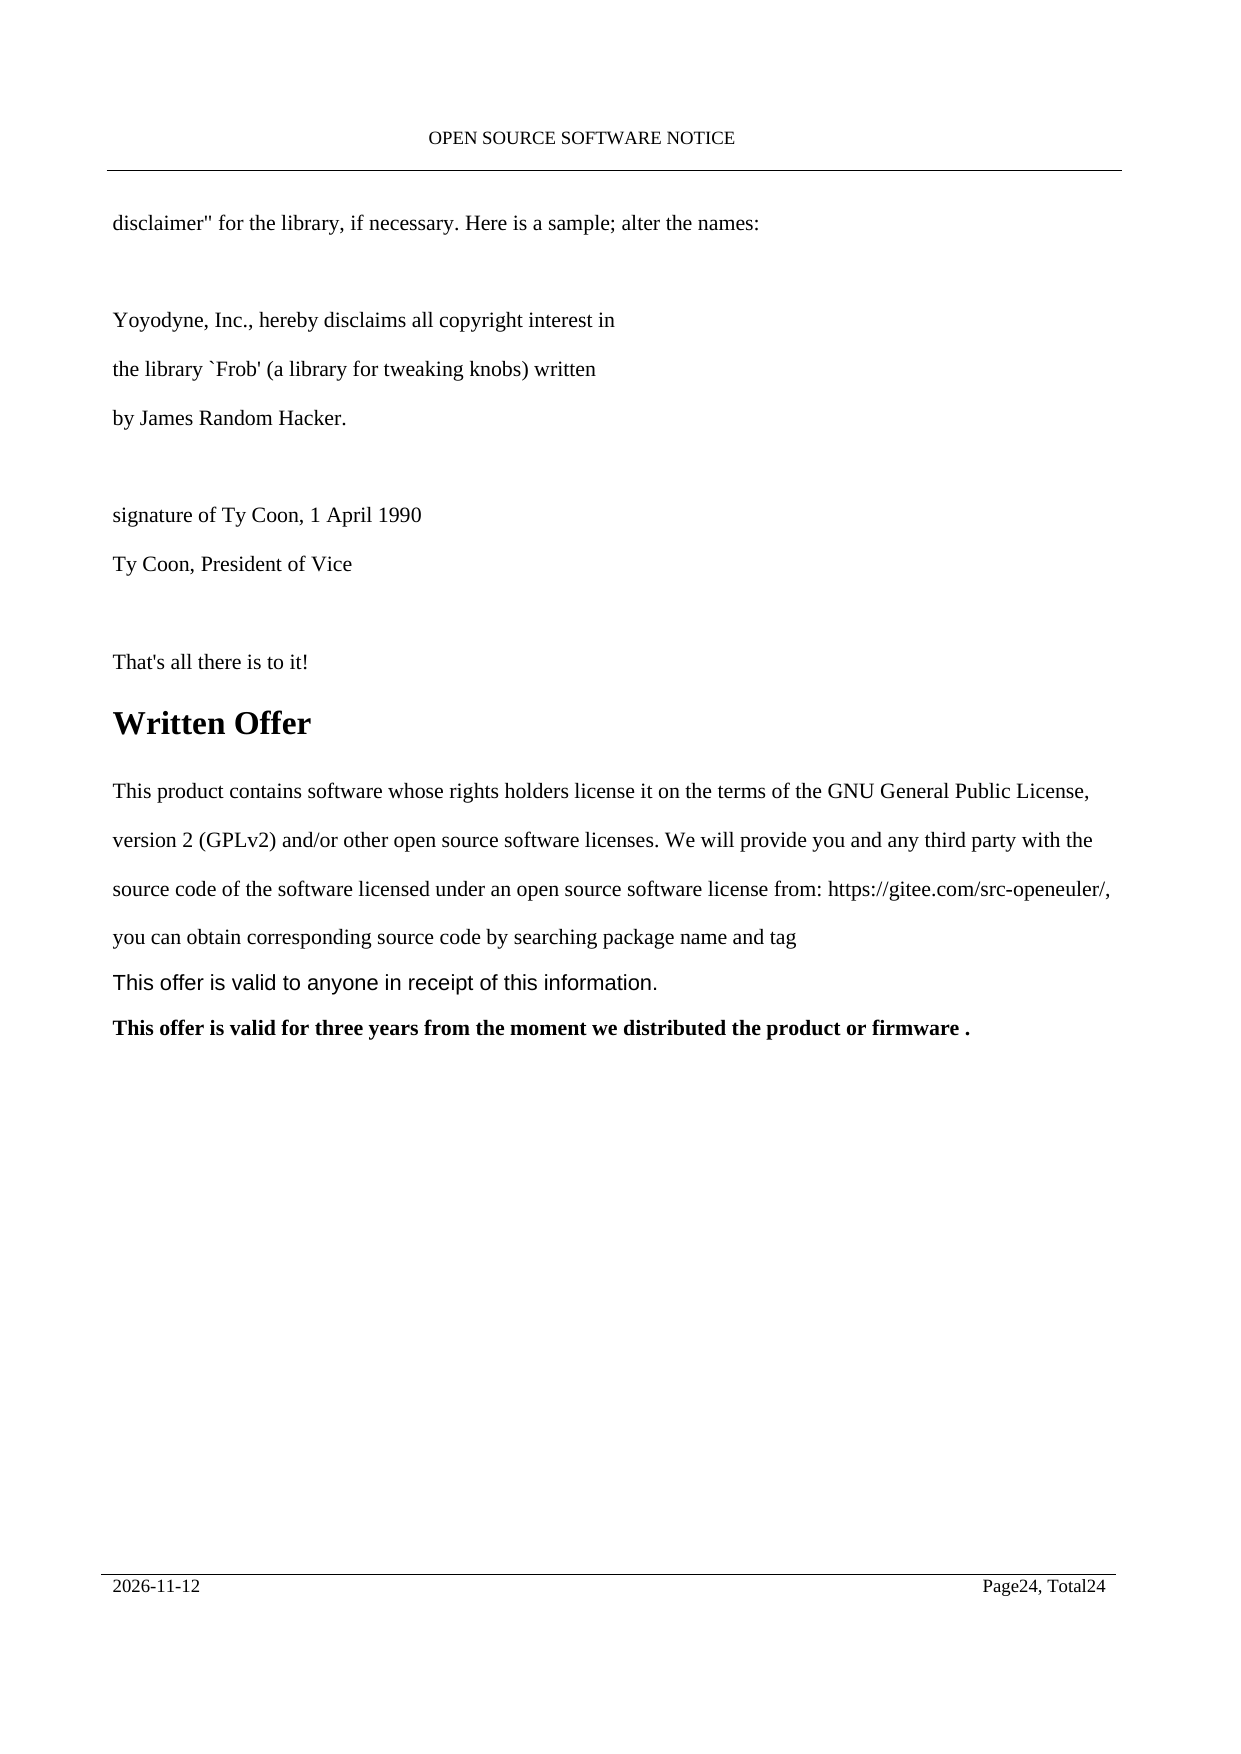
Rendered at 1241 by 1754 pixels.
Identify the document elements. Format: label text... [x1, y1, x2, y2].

text Written Offer [112, 690, 1128, 755]
text This offer is valid for three years from the moment we distributed the product or firmware . [112, 1011, 1128, 1043]
text This product contains software whose rights holders license it on the terms of the GNU General Public License, version 2 (GPLv2) and/or other open source software licenses. We will provide you and any third party with the source code of the software licensed under an open source software license from: https://gitee.com/src-openeuler/, you can obtain corresponding source code by searching package name and tag [112, 774, 1128, 953]
text This offer is valid to anyone in receipt of this information. [112, 966, 1128, 998]
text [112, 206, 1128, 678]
